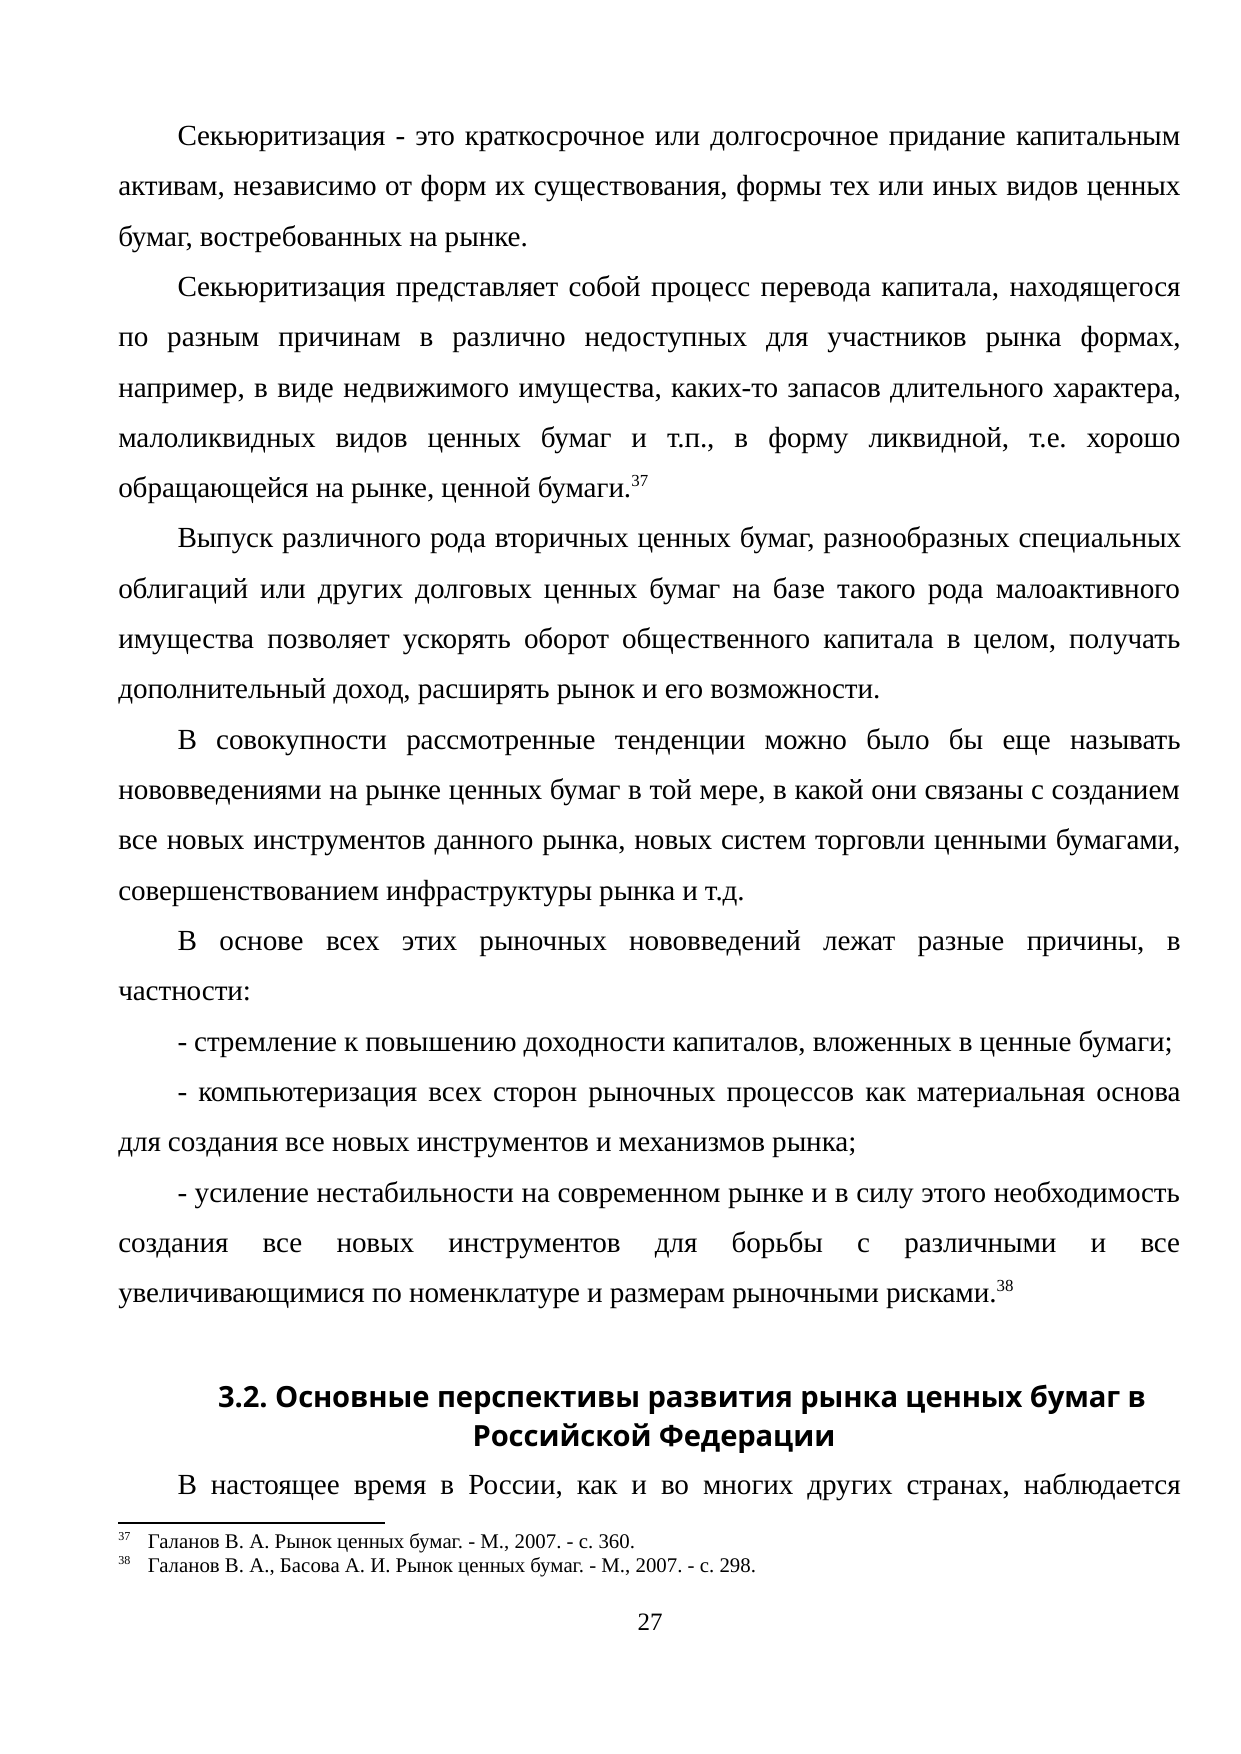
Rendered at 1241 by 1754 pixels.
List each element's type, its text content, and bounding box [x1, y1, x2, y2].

text - компьютеризация всех сторон рыночных процессов как материальная основа для создания все новых инструментов и механизмов рынка; [118, 1074, 1181, 1158]
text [118, 1467, 1181, 1501]
text В совокупности рассмотренные тенденции можно было бы еще называть нововведениями на рынке ценных бумаг в той мере, в какой они связаны с созданием все новых инструментов данного рынка, новых систем торговли ценными бумагами, совершенствованием инфраструктуры рынка и т.д. [118, 722, 1181, 906]
text Секьюритизация представляет собой процесс перевода капитала, находящегося по разным причинам в различно недоступных для участников рынка формах, например, в виде недвижимого имущества, каких-то запасов длительного характера, малоликвидных видов ценных бумаг и т.п., в форму ликвидной, т.е. хорошо обращающейся на рынке, ценной бумаги. [118, 269, 1181, 504]
text - усиление нестабильности на современном рынке и в силу этого необходимость создания все новых инструментов для борьбы с различными и все увеличивающимися по номенклатуре и размерам рыночными рисками. [118, 1175, 1181, 1309]
text Секьюритизация - это краткосрочное или долгосрочное придание капитальным активам, независимо от форм их существования, формы тех или иных видов ценных бумаг, востребованных на рынке. [118, 118, 1181, 252]
text Выпуск различного рода вторичных ценных бумаг, разнообразных специальных облигаций или других долговых ценных бумаг на базе такого рода малоактивного имущества позволяет ускорять оборот общественного капитала в целом, получать дополнительный доход, расширять рынок и его возможности. [118, 521, 1181, 705]
text 3.2. Основные перспективы развития рынка ценных бумаг в Российской Федерации [118, 1376, 1189, 1455]
text - стремление к повышению доходности капиталов, вложенных в ценные бумаги; [118, 1024, 1181, 1057]
text В основе всех этих рыночных нововведений лежат разные причины, в частности: [118, 923, 1181, 1007]
